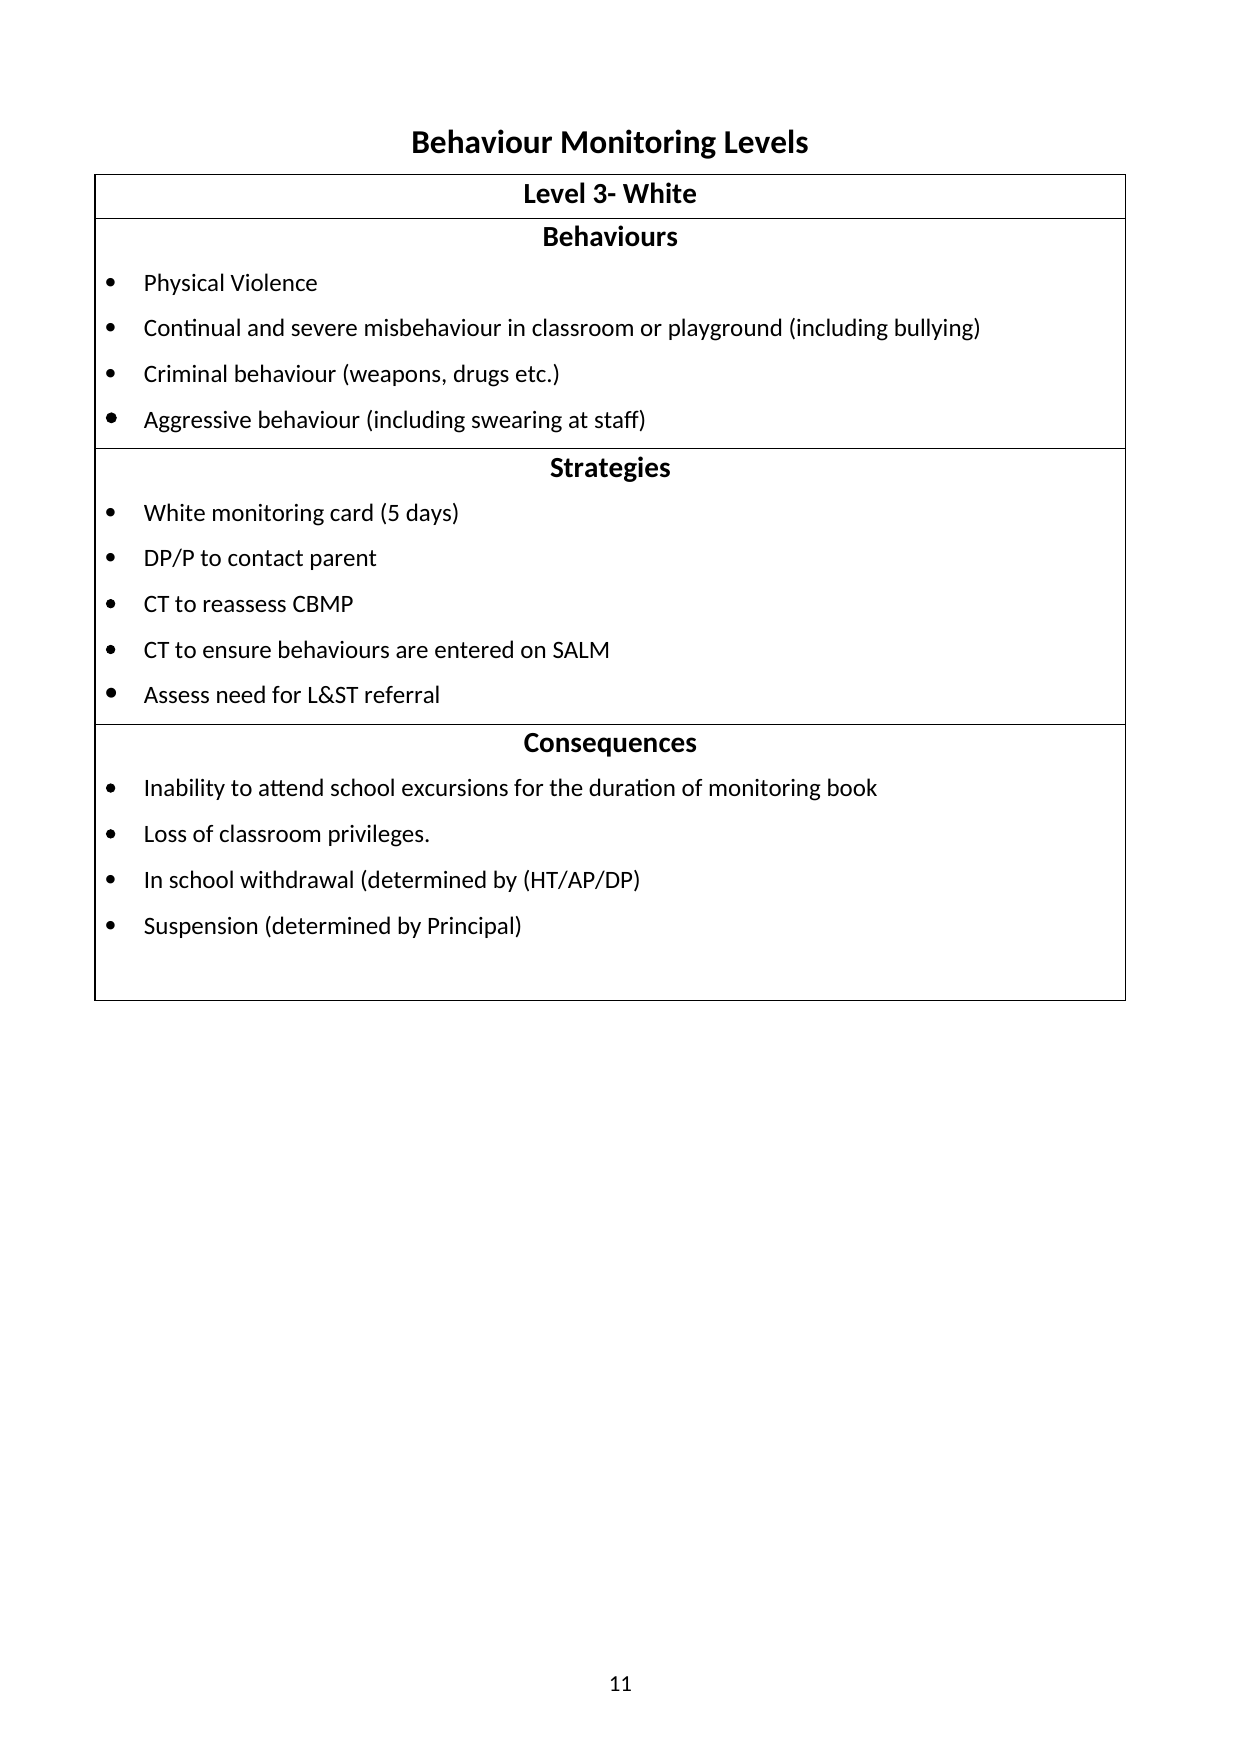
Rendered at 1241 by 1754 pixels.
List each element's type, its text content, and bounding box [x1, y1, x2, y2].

table_header Behaviour Monitoring Levels [95, 109, 1125, 174]
table_cell Level 3- White [96, 175, 1125, 217]
table_cell Strategies White monitoring card (5 days) DP/P to contact parent CT to reassess CBMP CT to ensure behaviours are entered on SALM Assess need for L&ST referral [96, 449, 1125, 723]
table_cell Behaviours Physical Violence Continual and severe misbehaviour in classroom or playground (including bullying) Criminal behaviour (weapons, drugs etc.) Aggressive behaviour (including swearing at staff) [96, 219, 1125, 448]
table_cell Consequences Inability to attend school excursions for the duration of monitoring book Loss of classroom privileges. In school withdrawal (determined by (HT/AP/DP) Suspension (determined by Principal) [96, 725, 1125, 1000]
